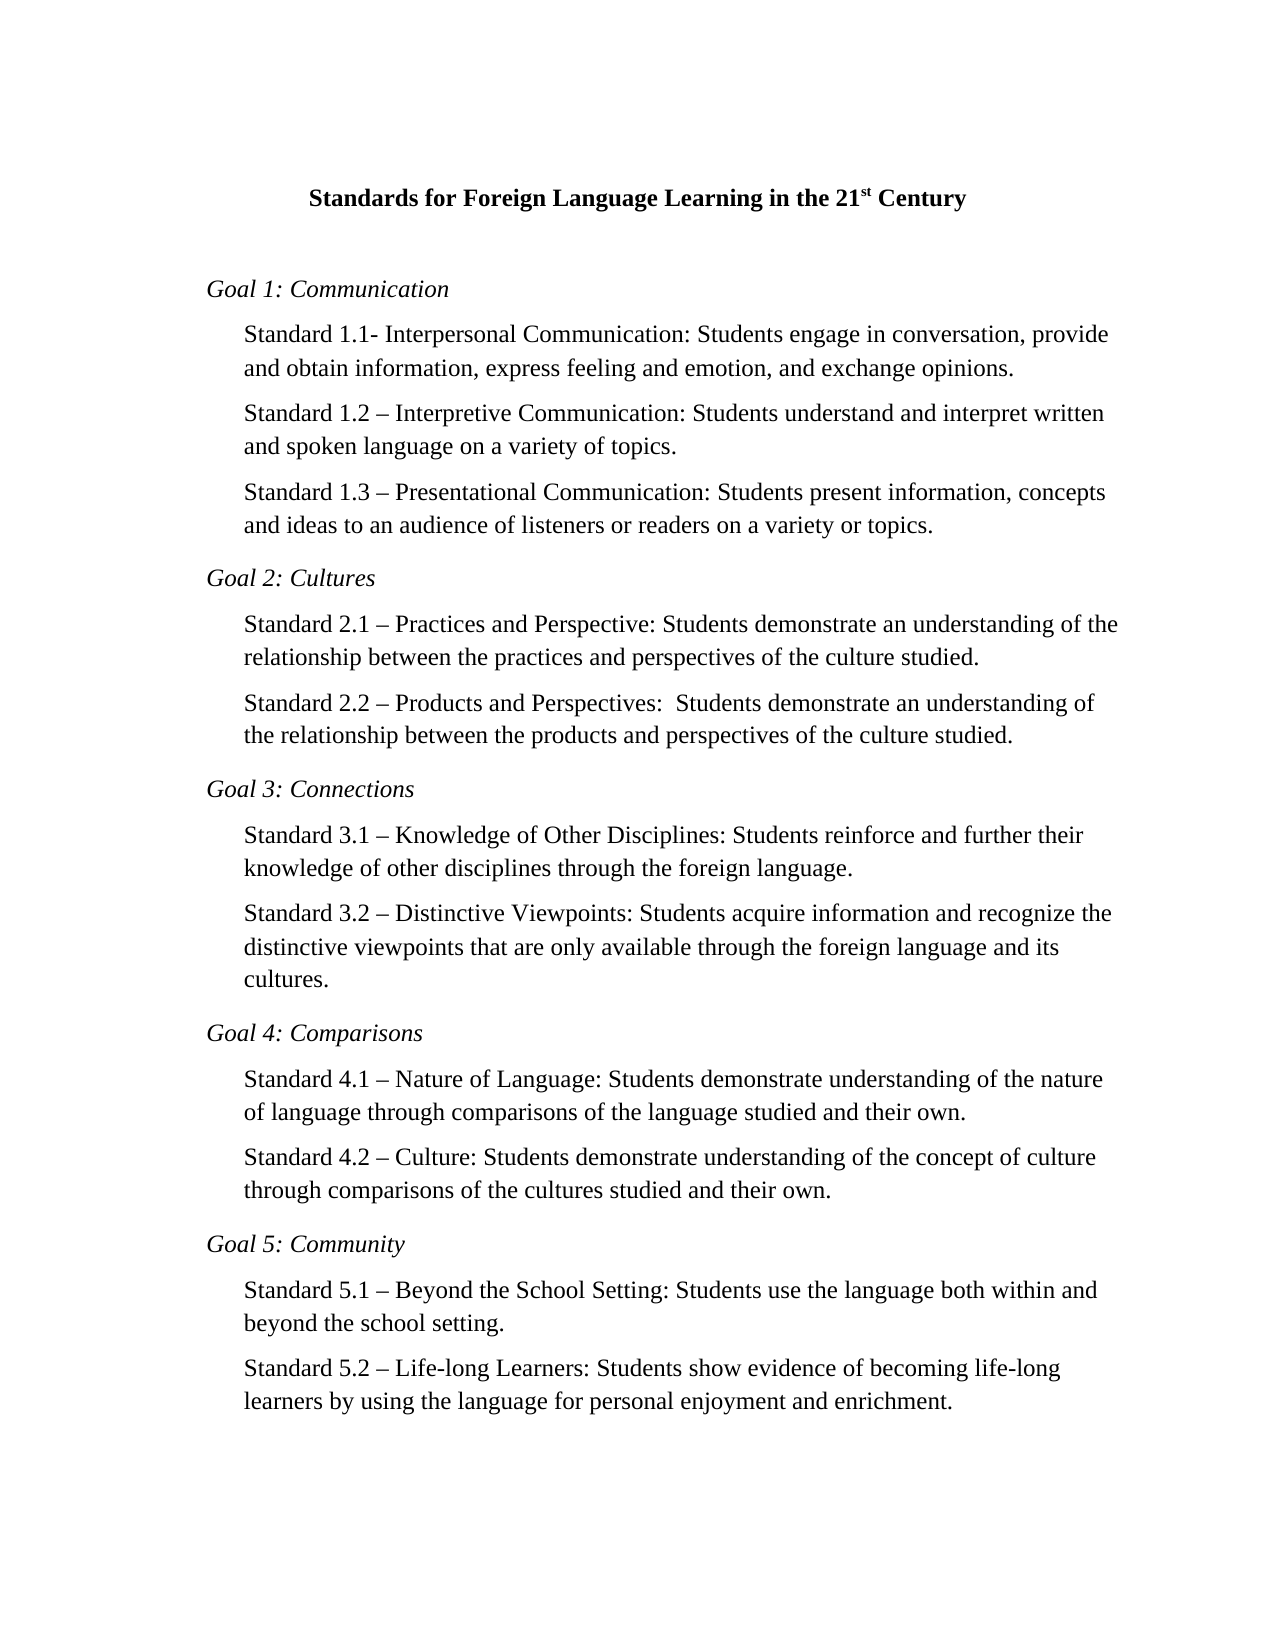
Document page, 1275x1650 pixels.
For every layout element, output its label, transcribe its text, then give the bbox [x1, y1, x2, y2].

text Standard 2.2 – Products and Perspectives: Students demonstrate an understanding of the relationship between the products and perspectives of the culture studied. [244, 688, 1125, 749]
text Goal 4: Comparisons [206, 1018, 1125, 1047]
text Standard 5.2 – Life-long Learners: Students show evidence of becoming life-long learners by using the language for personal enjoyment and enrichment. [244, 1353, 1125, 1415]
text Goal 3: Connections [206, 774, 1125, 803]
text Goal 1: Communication [206, 274, 1125, 303]
text Standard 5.1 – Beyond the School Setting: Students use the language both within and beyond the school setting. [244, 1275, 1125, 1337]
text Standard 4.2 – Culture: Students demonstrate understanding of the concept of culture through comparisons of the cultures studied and their own. [244, 1142, 1125, 1204]
text Standard 2.1 – Practices and Perspective: Students demonstrate an understanding of the relationship between the practices and perspectives of the culture studied. [244, 609, 1125, 671]
text Standard 1.2 – Interpretive Communication: Students understand and interpret written and spoken language on a variety of topics. [244, 398, 1125, 460]
text Standard 3.1 – Knowledge of Other Disciplines: Students reinforce and further their knowledge of other disciplines through the foreign language. [244, 820, 1125, 882]
text Standard 4.1 – Nature of Language: Students demonstrate understanding of the nature of language through comparisons of the language studied and their own. [244, 1064, 1125, 1126]
text Goal 2: Cultures [206, 563, 1125, 592]
text Standards for Foreign Language Learning in the 21st Century [150, 183, 1125, 212]
text Standard 1.3 – Presentational Communication: Students present information, concepts and ideas to an audience of listeners or readers on a variety or topics. [244, 477, 1125, 538]
text Goal 5: Community [206, 1229, 1125, 1258]
text Standard 1.1- Interpersonal Communication: Students engage in conversation, provide and obtain information, express feeling and emotion, and exchange opinions. [244, 319, 1125, 381]
text Standard 3.2 – Distinctive Viewpoints: Students acquire information and recognize the distinctive viewpoints that are only available through the foreign language and its cultures. [244, 898, 1125, 993]
